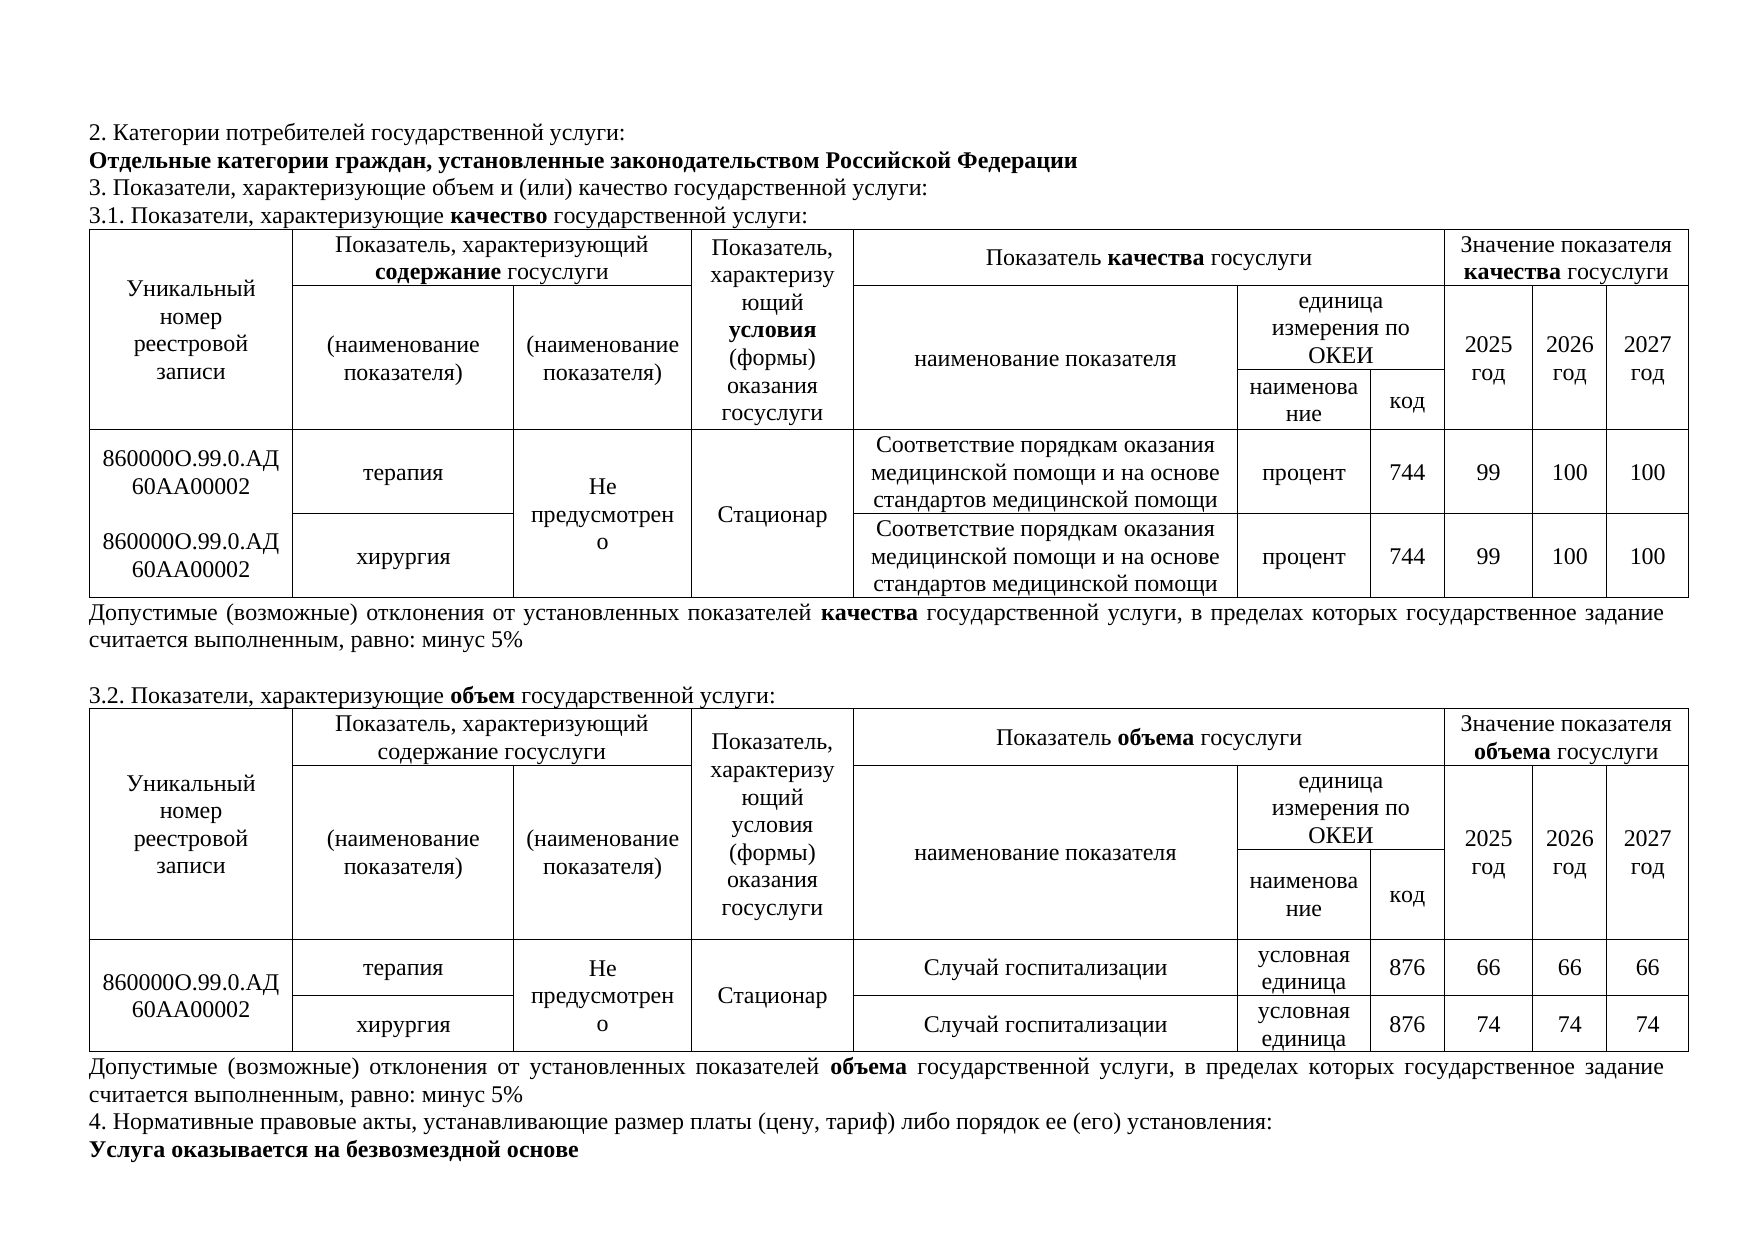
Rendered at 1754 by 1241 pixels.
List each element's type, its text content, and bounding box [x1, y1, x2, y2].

table_cell 99 [1445, 430, 1532, 513]
table_header Значение показателя качества госуслуги [1445, 230, 1688, 285]
table_cell (наименование показателя) [293, 766, 513, 939]
table_cell процент [1238, 514, 1370, 597]
table_cell хирургия [293, 996, 513, 1051]
table_header Показатель, характеризующий содержание госуслуги [293, 709, 691, 764]
table_cell 100 [1607, 430, 1688, 513]
table_cell терапия [293, 940, 513, 995]
table_header Показатель, характеризующий условия (формы) оказания госуслуги [692, 709, 853, 939]
table_cell Соответствие порядкам оказания медицинской помощи и на основе стандартов медицинской помощи [854, 430, 1237, 513]
table_cell 100 [1533, 430, 1606, 513]
table_cell (наименование показателя) [514, 766, 691, 939]
table_header Показатель качества госуслуги [854, 230, 1444, 285]
table_cell Случай госпитализации [854, 996, 1237, 1051]
table_cell 2025 год [1445, 766, 1532, 939]
table_cell 860000О.99.0.АД60АА00002 860000О.99.0.АД60АА00002 [90, 430, 292, 597]
table_cell 860000О.99.0.АД60АА00002 [90, 940, 292, 1051]
table_cell 74 [1607, 996, 1688, 1051]
table_header Значение показателя объема госуслуги [1445, 709, 1688, 764]
text 2. Категории потребителей государственной услуги: [89, 118, 1665, 146]
table_cell 66 [1445, 940, 1532, 995]
table_header Показатель объема госуслуги [854, 709, 1444, 764]
table_cell 744 [1371, 430, 1444, 513]
table_cell 876 [1371, 996, 1444, 1051]
table_cell Стационар [692, 430, 853, 597]
table_cell (наименование показателя) [293, 286, 513, 429]
table_cell наименование [1238, 850, 1370, 939]
table_cell наименование показателя [854, 766, 1237, 939]
table_cell 744 [1371, 514, 1444, 597]
text Отдельные категории граждан, установленные законодательством Российской Федерации [89, 146, 1665, 173]
text Услуга оказывается на безвозмездной основе [89, 1135, 1665, 1163]
table_cell 2025 год [1445, 286, 1532, 429]
table_cell код [1371, 850, 1444, 939]
table_cell процент [1238, 430, 1370, 513]
table_cell единица измерения по ОКЕИ [1238, 286, 1444, 369]
text 3. Показатели, характеризующие объем и (или) качество государственной услуги: [89, 173, 1665, 201]
table_cell 2026 год [1533, 766, 1606, 939]
table_cell Не предусмотрено [514, 430, 691, 597]
table_cell 66 [1533, 940, 1606, 995]
text 3.2. Показатели, характеризующие объем государственной услуги: [89, 681, 1665, 708]
table_cell 99 [1445, 514, 1532, 597]
table_cell 2027 год [1607, 766, 1688, 939]
table_header Уникальный номер реестровой записи [90, 709, 292, 939]
table_cell хирургия [293, 514, 513, 597]
text Допустимые (возможные) отклонения от установленных показателей качества государственной услуги, в пределах которых государственное задание считается выполненным, равно: минус 5% [89, 598, 1665, 653]
table_cell (наименование показателя) [514, 286, 691, 429]
table_cell единица измерения по ОКЕИ [1238, 766, 1444, 848]
table_cell Не предусмотрено [514, 940, 691, 1051]
table_cell Соответствие порядкам оказания медицинской помощи и на основе стандартов медицинской помощи [854, 514, 1237, 597]
table_cell 100 [1533, 514, 1606, 597]
table_cell наименование [1238, 370, 1370, 429]
table_cell код [1371, 370, 1444, 429]
table_cell 2027 год [1607, 286, 1688, 429]
table_cell 2026 год [1533, 286, 1606, 429]
table_cell 66 [1607, 940, 1688, 995]
table_header Показатель, характеризующий содержание госуслуги [293, 230, 691, 285]
table_cell 74 [1533, 996, 1606, 1051]
table_cell 100 [1607, 514, 1688, 597]
table_cell условная единица [1238, 996, 1370, 1051]
table_cell 74 [1445, 996, 1532, 1051]
table_cell условная единица [1238, 940, 1370, 995]
table_cell наименование показателя [854, 286, 1237, 429]
table_cell Случай госпитализации [854, 940, 1237, 995]
table_cell терапия [293, 430, 513, 513]
table_header Показатель, характеризующий условия (формы) оказания госуслуги [692, 230, 853, 429]
text 4. Нормативные правовые акты, устанавливающие размер платы (цену, тариф) либо порядок ее (его) установления: [89, 1107, 1665, 1135]
table_header Уникальный номер реестровой записи [90, 230, 292, 429]
table_cell 876 [1371, 940, 1444, 995]
table_cell Стационар [692, 940, 853, 1051]
text 3.1. Показатели, характеризующие качество государственной услуги: [89, 201, 1665, 228]
text Допустимые (возможные) отклонения от установленных показателей объема государственной услуги, в пределах которых государственное задание считается выполненным, равно: минус 5% [89, 1052, 1665, 1107]
